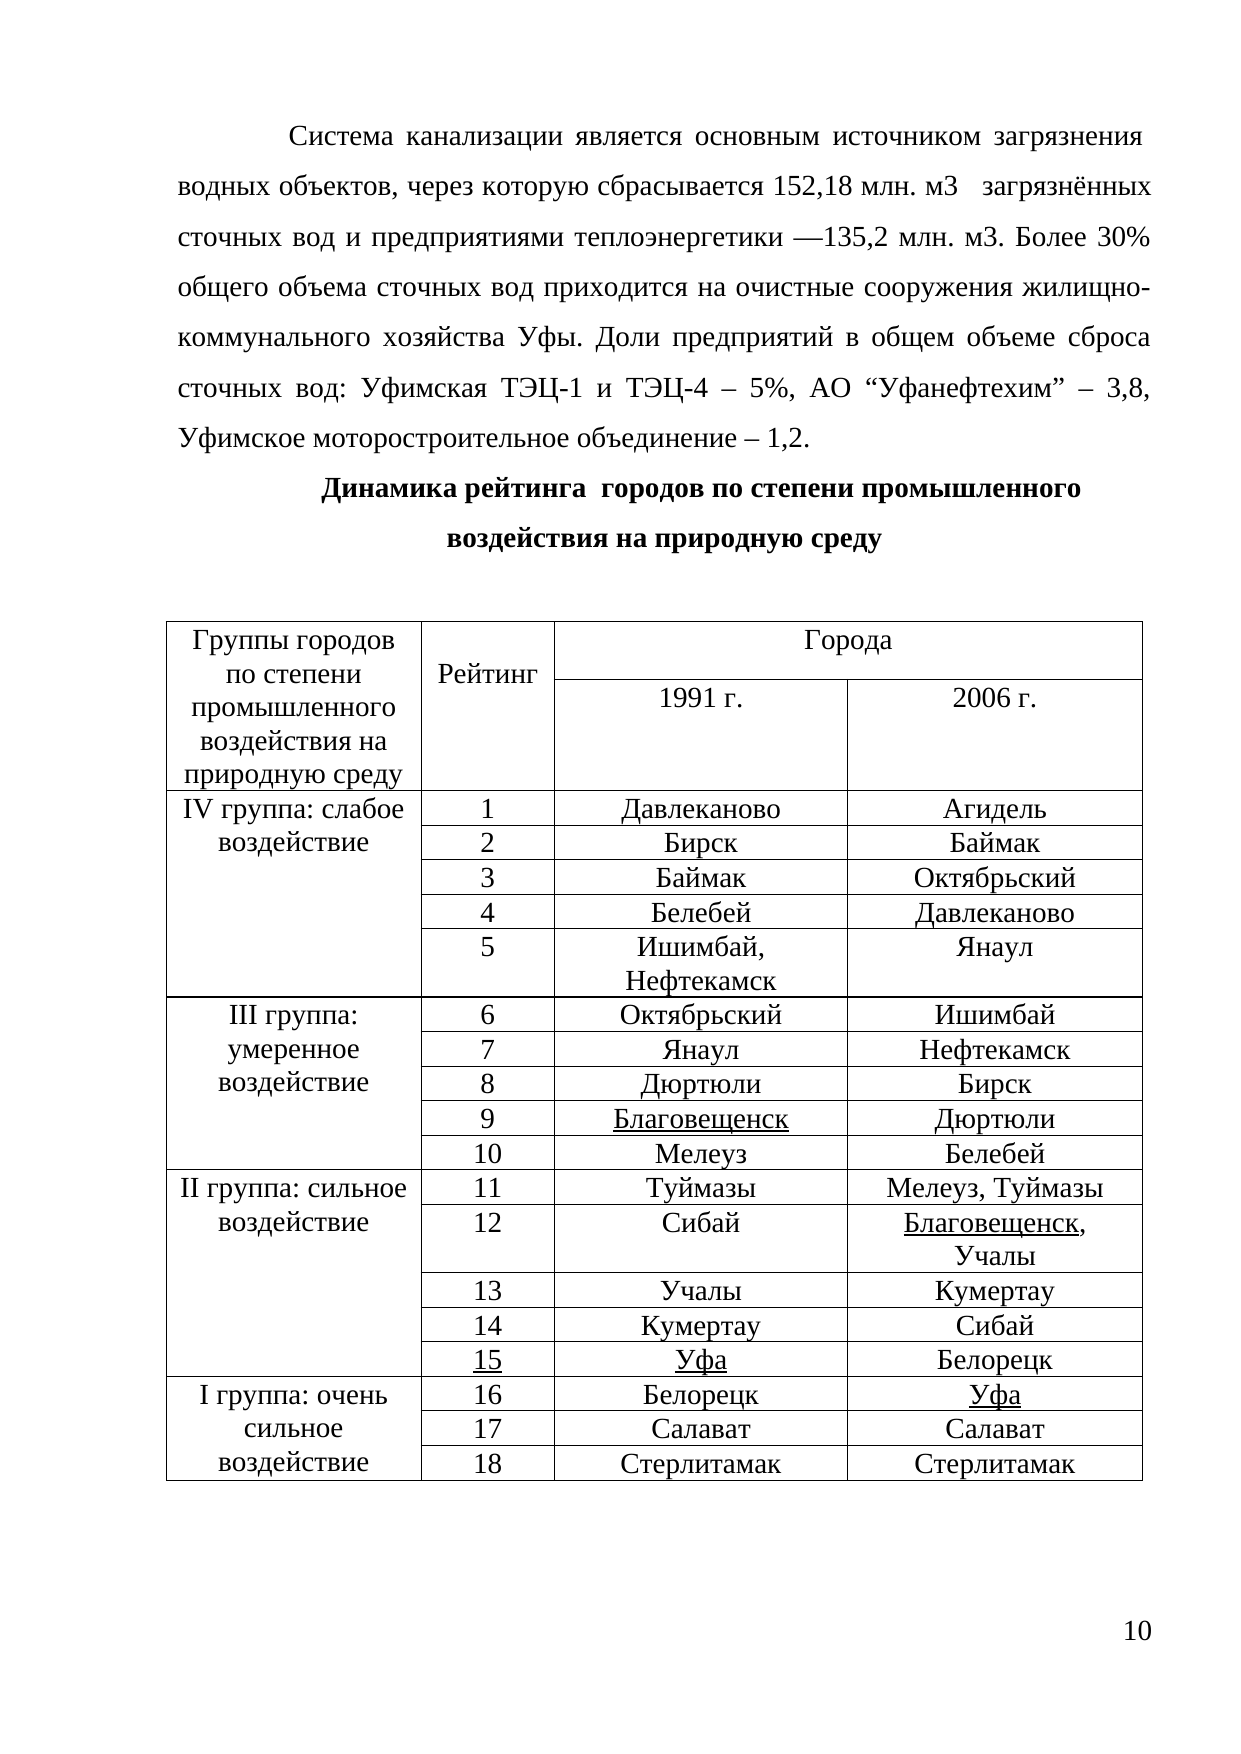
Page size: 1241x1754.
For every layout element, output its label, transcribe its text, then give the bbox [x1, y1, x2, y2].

table_cell . [555, 680, 847, 790]
table_cell . [848, 680, 1142, 790]
table_cell II группа: сильное воздействие [167, 1170, 421, 1376]
text Динамика рейтинга городов по степени промышленного воздействия на природную среду [177, 470, 1152, 554]
table_cell I группа: очень сильное воздействие [167, 1377, 421, 1479]
table_header Города [555, 622, 1142, 679]
table_cell Сибай [555, 1205, 847, 1272]
table_cell III группа: умеренное воздействие [167, 998, 421, 1169]
table_cell 5 [422, 929, 554, 996]
text Система канализации является основным источником загрязнения водных объектов, через которую сбрасывается 152,18 млн. м3 загрязнённых сточных вод и предприятиями теплоэнергетики —135,2 млн. м3. Более 30% общего объема сточных вод приходится на очистные сооружения жилищно-коммунального хозяйства Уфы. Доли предприятий в общем объеме сброса сточных вод: Уфимская ТЭЦ-1 и ТЭЦ-4 – 5%, АО “Уфанефтехим” – 3,8, Уфимское моторостроительное объединение – 1,2. [177, 118, 1152, 453]
table_cell 12 [422, 1205, 554, 1272]
table_cell IV группа: слабое воздействие [167, 791, 421, 996]
table_cell Янаул [848, 929, 1142, 996]
table_header Рейтинг [422, 622, 554, 790]
